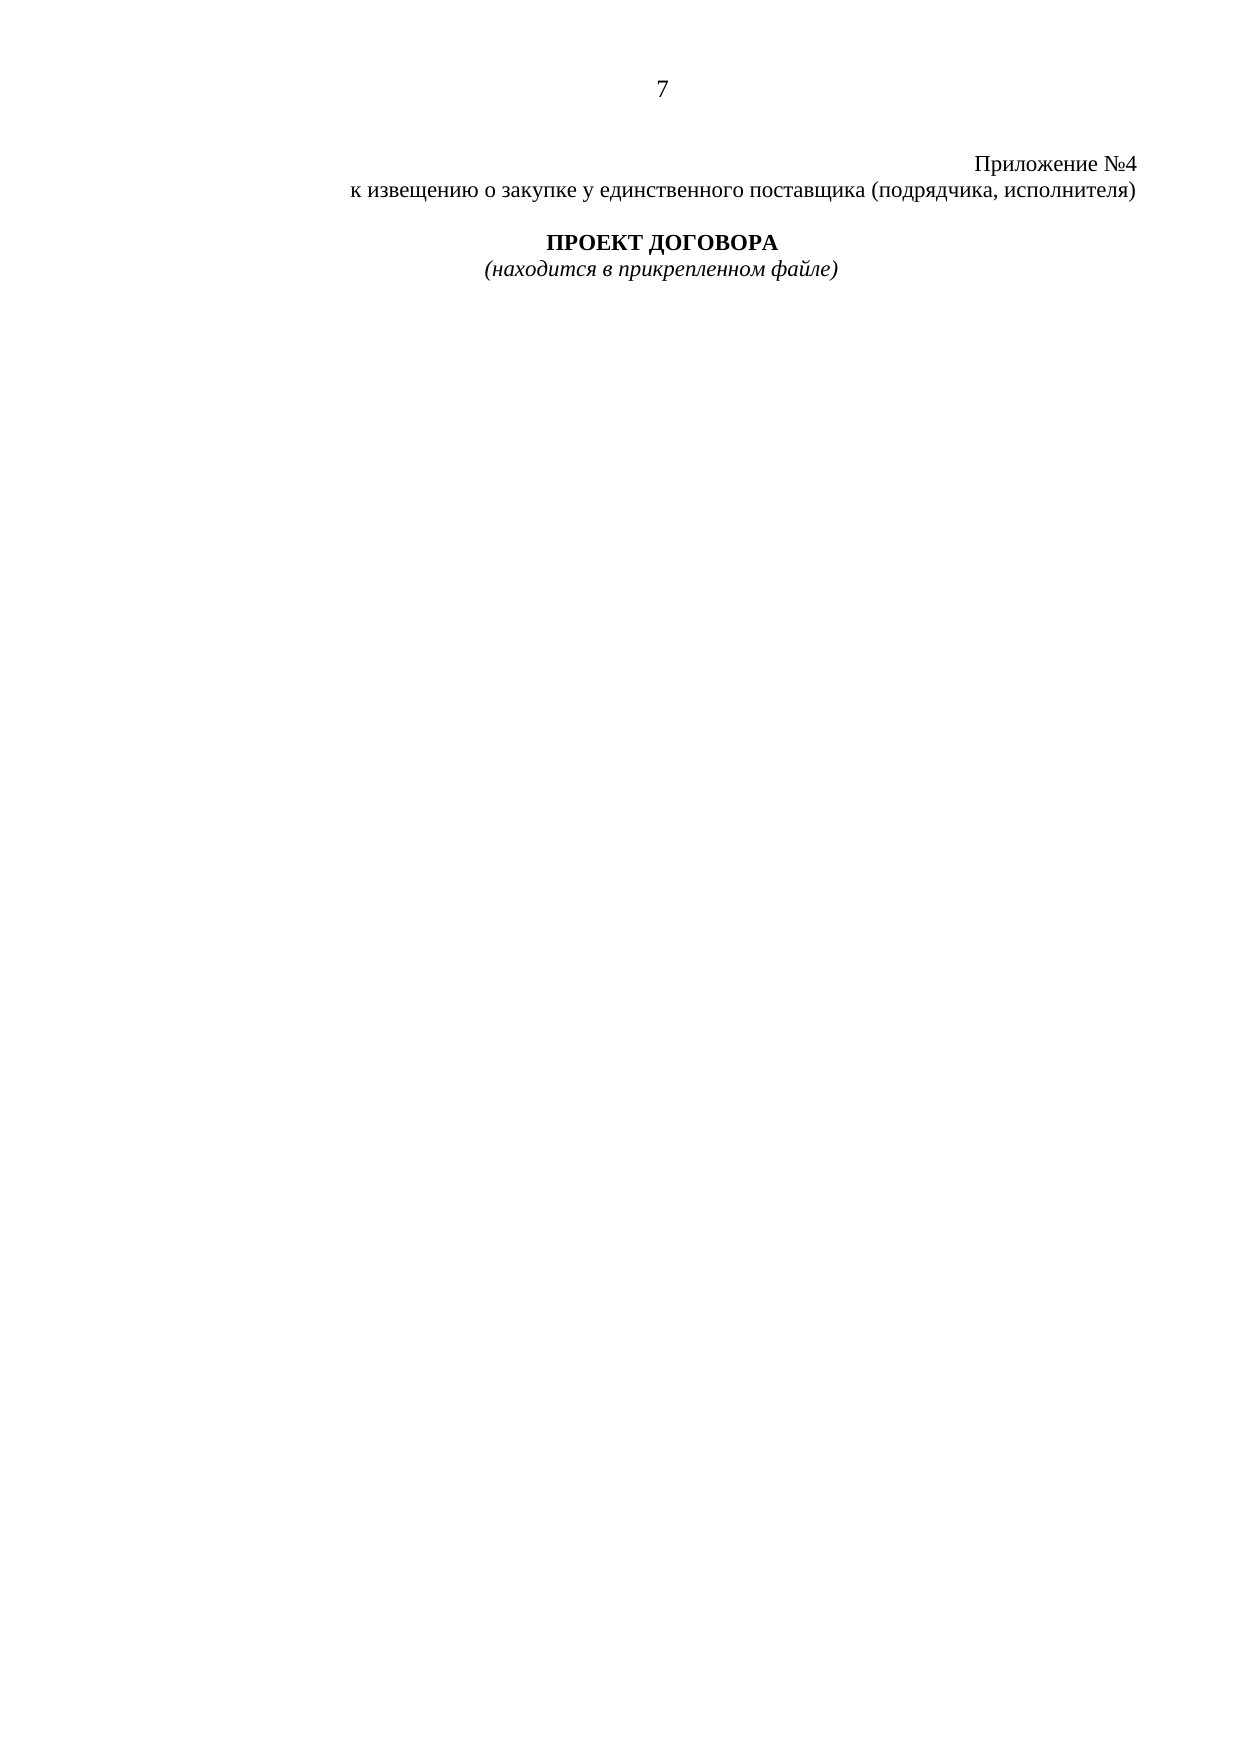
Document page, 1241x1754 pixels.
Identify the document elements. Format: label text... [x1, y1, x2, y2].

text ПРОЕКТ ДОГОВОРА [187, 229, 1137, 255]
text Приложение №4 [187, 150, 1137, 176]
text (находится в прикрепленном файле) [187, 255, 1137, 282]
text к извещению о закупке у единственного поставщика (подрядчика, исполнителя) [187, 176, 1137, 203]
